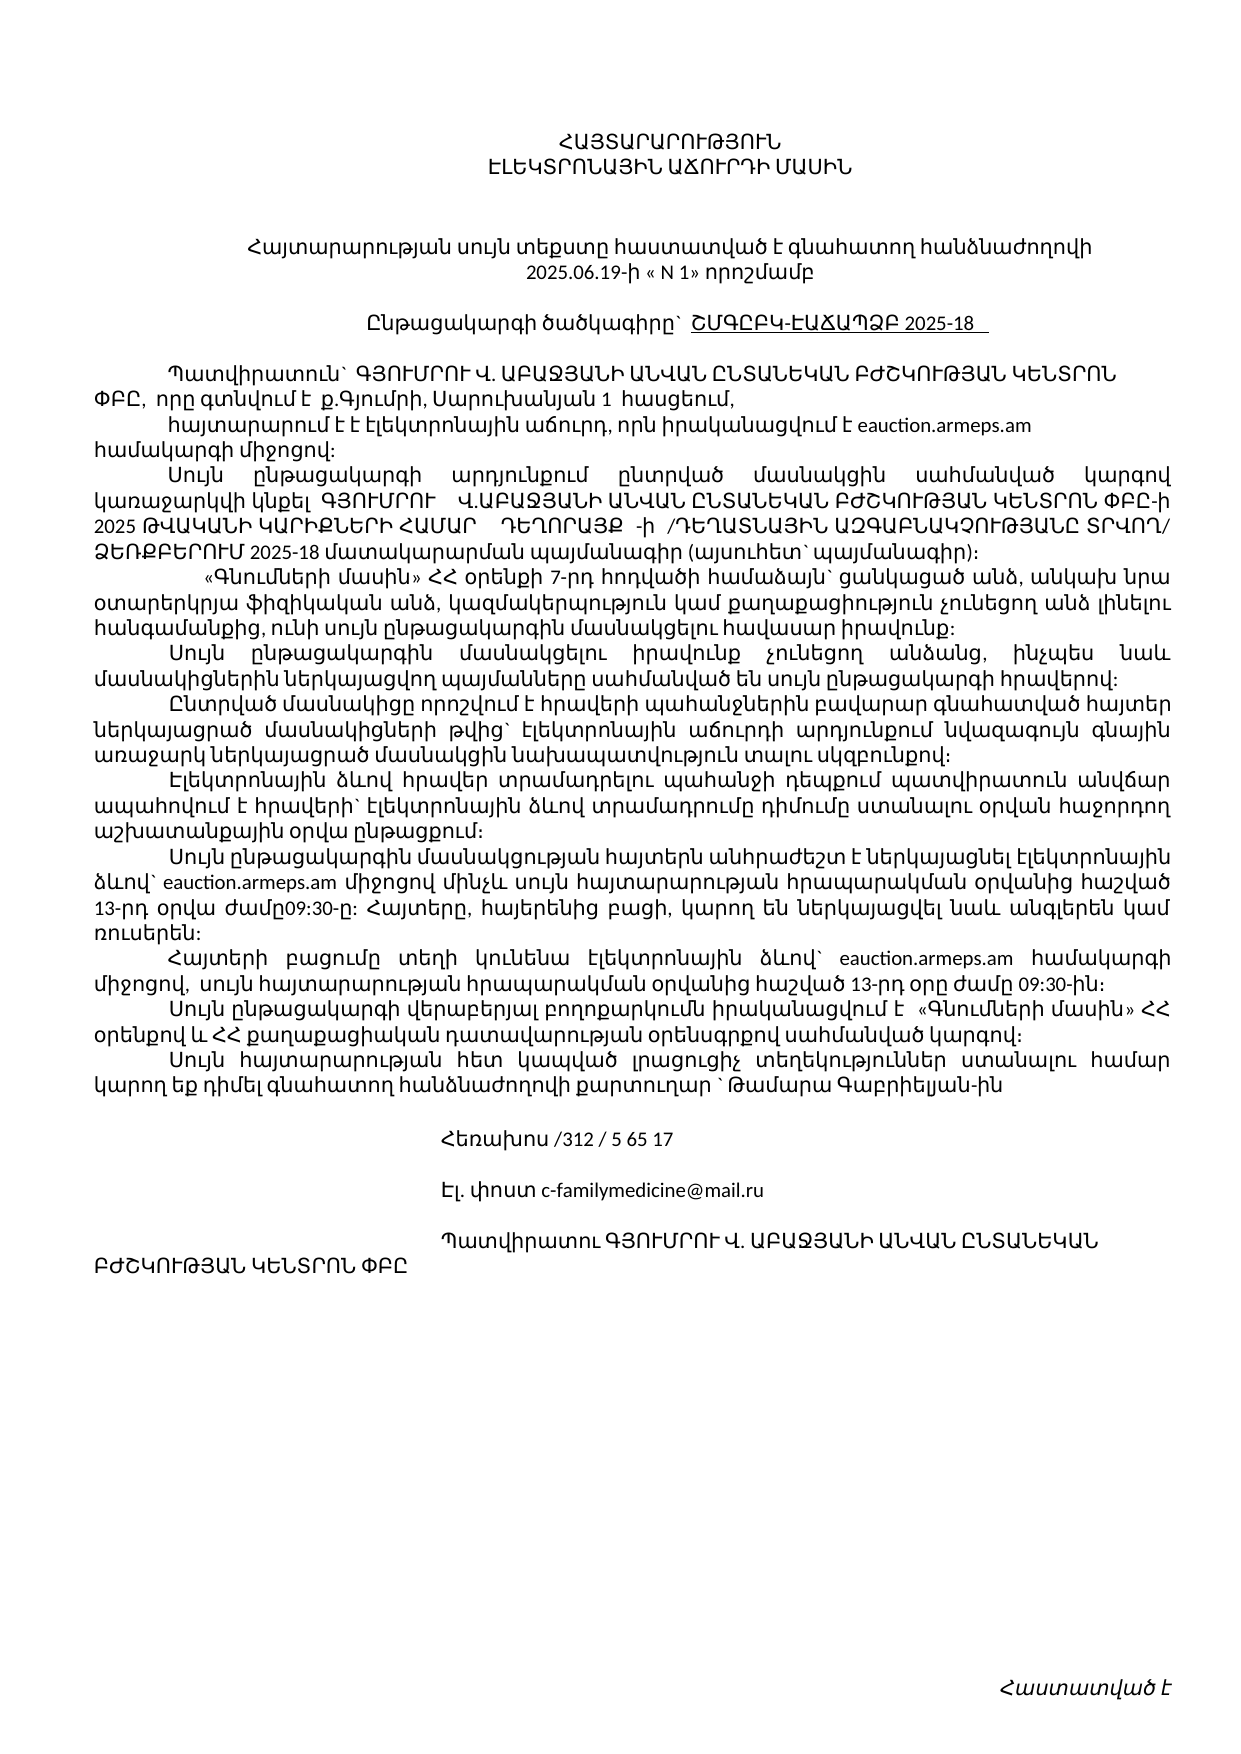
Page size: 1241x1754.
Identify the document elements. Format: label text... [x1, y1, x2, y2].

text «Գնումների մասին» ՀՀ օրենքի 7-րդ հոդվածի համաձայն` ցանկացած անձ, անկախ նրա օտարերկրյա ֆիզիկական անձ, կազմակերպություն կամ քաղաքացիություն չունեցող անձ լինելու հանգամանքից, ունի սույն ընթացակարգին մասնակցելու հավասար իրավունք: [94, 564, 1171, 641]
text Պատվիրատուն` ԳՅՈՒՄՐՈՒ Վ. ԱԲԱՋՅԱՆԻ ԱՆՎԱՆ ԸՆՏԱՆԵԿԱՆ ԲԺՇԿՈՒԹՅԱՆ ԿԵՆՏՐՈՆ ՓԲԸ, որը գտնվում է ք.Գյումրի, Սարուխանյան 1 հասցեում, [94, 361, 1171, 412]
text Հաստատված է [94, 1675, 1171, 1701]
text Ընտրված մասնակիցը որոշվում է հրավերի պահանջներին բավարար գնահատված հայտեր ներկայացրած մասնակիցների թվից` էլեկտրոնային աճուրդի արդյունքում նվազագույն գնային առաջարկ ներկայացրած մասնակցին նախապատվություն տալու սկզբունքով։ [94, 691, 1171, 768]
text Սույն հայտարարության հետ կապված լրացուցիչ տեղեկություններ ստանալու համար կարող եք դիմել գնահատող հանձնաժողովի քարտուղար ` Թամարա Գաբրիելյան-ին [94, 1047, 1171, 1098]
text Էլ. փոստ c-familymedicine@mail.ru [94, 1177, 1171, 1203]
text հայտարարում է է էլեկտրոնային աճուրդ, որն իրականացվում է eauction.armeps.am համակարգի միջոցով: [94, 412, 1171, 463]
text ՀԱՅՏԱՐԱՐՈՒԹՅՈՒՆ [94, 129, 1171, 154]
text Ընթացակարգի ծածկագիրը` ՇՄԳԸԲԿ-ԷԱՃԱՊՁԲ 2025-18 [94, 310, 1171, 336]
text Հայտերի բացումը տեղի կունենա էլեկտրոնային ձևով` eauction.armeps.am համակարգի միջոցով, սույն հայտարարության հրապարակման օրվանից հաշված 13-րդ օրը ժամը 09:30-ին։ [94, 946, 1171, 996]
text Էլեկտրոնային ձևով հրավեր տրամադրելու պահանջի դեպքում պատվիրատուն անվճար ապահովում է հրավերի` էլեկտրոնային ձևով տրամադրումը դիմումը ստանալու օրվան հաջորդող աշխատանքային օրվա ընթացքում։ [94, 768, 1171, 844]
text ԷԼԵԿՏՐՈՆԱՅԻՆ ԱՃՈՒՐԴԻ ՄԱՍԻՆ [94, 154, 1171, 180]
text Սույն ընթացակարգին մասնակցության հայտերն անհրաժեշտ է ներկայացնել էլեկտրոնային ձևով` eauction.armeps.am միջոցով մինչև սույն հայտարարության հրապարակման օրվանից հաշված 13-րդ օրվա ժամը09:30-ը: Հայտերը, հայերենից բացի, կարող են ներկայացվել նաև անգլերեն կամ ռուսերեն: [94, 844, 1171, 946]
text Սույն ընթացակարգին մասնակցելու իրավունք չունեցող անձանց, ինչպես նաև մասնակիցներին ներկայացվող պայմանները սահմանված են սույն ընթացակարգի հրավերով: [94, 641, 1171, 691]
text Հայտարարության սույն տեքստը հաստատված է գնահատող հանձնաժողովի [94, 234, 1171, 259]
text Պատվիրատու ԳՅՈՒՄՐՈՒ Վ. ԱԲԱՋՅԱՆԻ ԱՆՎԱՆ ԸՆՏԱՆԵԿԱՆ ԲԺՇԿՈՒԹՅԱՆ ԿԵՆՏՐՈՆ ՓԲԸ [94, 1228, 1171, 1279]
text Սույն ընթացակարգի վերաբերյալ բողոքարկումն իրականացվում է «Գնումների մասին» ՀՀ օրենքով և ՀՀ քաղաքացիական դատավարության օրենսգրքով սահմանված կարգով։ [94, 996, 1171, 1047]
text Սույն ընթացակարգի արդյունքում ընտրված մասնակցին սահմանված կարգով կառաջարկվի կնքել ԳՅՈՒՄՐՈՒ Վ.ԱԲԱՋՅԱՆԻ ԱՆՎԱՆ ԸՆՏԱՆԵԿԱՆ ԲԺՇԿՈՒԹՅԱՆ ԿԵՆՏՐՈՆ ՓԲԸ-ի 2025 ԹՎԱԿԱՆԻ ԿԱՐԻՔՆԵՐԻ ՀԱՄԱՐ ԴԵՂՈՐԱՅՔ -ի /ԴԵՂԱՏՆԱՅԻՆ ԱԶԳԱԲՆԱԿՉՈՒԹՅԱՆԸ ՏՐՎՈՂ/ ՁԵՌՔԲԵՐՈՒՄ 2025-18 մատակարարման պայմանագիր (այսուհետ` պայմանագիր)։ [94, 463, 1171, 564]
text Հեռախոս /312 / 5 65 17 [94, 1126, 1171, 1152]
text 2025.06.19 -ի « N 1» որոշմամբ [94, 259, 1171, 285]
